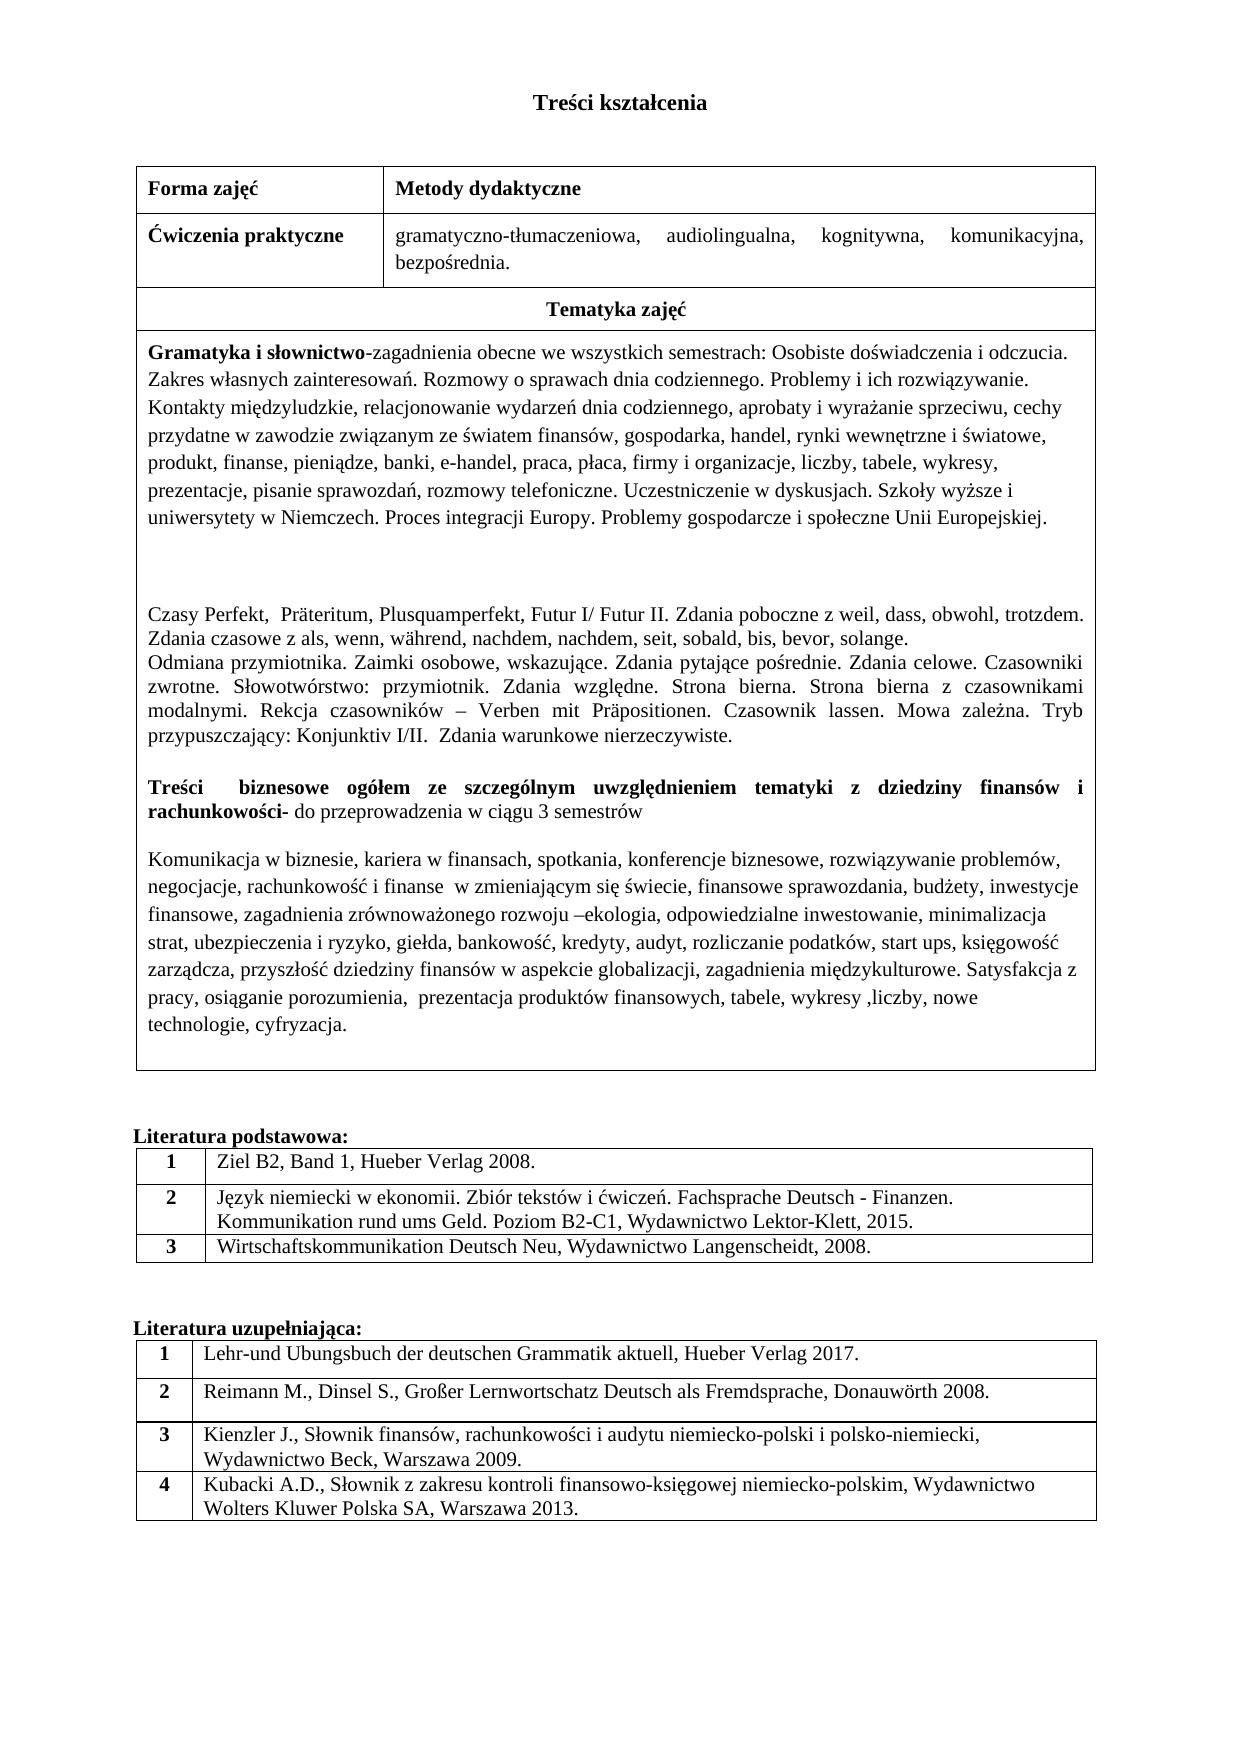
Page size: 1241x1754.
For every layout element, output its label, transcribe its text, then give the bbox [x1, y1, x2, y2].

table_header Ziel B2, Band 1, Hueber Verlag 2008. [206, 1149, 1092, 1184]
table_cell Ćwiczenia praktyczne [137, 214, 383, 287]
text Treści kształcenia [148, 89, 1092, 115]
table_cell Reimann M., Dinsel S., Großer Lernwortschatz Deutsch als Fremdsprache, Donauwörth 2008. [193, 1379, 1096, 1421]
table_cell Gramatyka i słownictwo-zagadnienia obecne we wszystkich semestrach: Osobiste doświadczenia i odczucia. Zakres własnych zainteresowań. Rozmowy o sprawach dnia codziennego. Problemy i ich rozwiązywanie. Kontakty międzyludzkie, relacjonowanie wydarzeń dnia codziennego, aprobaty i wyrażanie sprzeciwu, cechy przydatne w zawodzie związanym ze światem finansów, gospodarka, handel, rynki wewnętrzne i światowe, produkt, finanse, pieniądze, banki, e-handel, praca, płaca, firmy i organizacje, liczby, tabele, wykresy, prezentacje, pisanie sprawozdań, rozmowy telefoniczne. Uczestniczenie w dyskusjach. Szkoły wyższe i uniwersytety w Niemczech. Proces integracji Europy. Problemy gospodarcze i społeczne Unii Europejskiej. Czasy Perfekt, Präteritum, Plusquamperfekt, Futur I/ Futur II. Zdania poboczne z weil, dass, obwohl, trotzdem. Zdania czasowe z als, wenn, während, nachdem, nachdem, seit, sobald, bis, bevor, solange. Odmiana przymiotnika. Zaimki osobowe, wskazujące. Zdania pytające pośrednie. Zdania celowe. Czasowniki zwrotne. Słowotwórstwo: przymiotnik. Zdania względne. Strona bierna. Strona bierna z czasownikami modalnymi. Rekcja czasowników – Verben mit Präpositionen. Czasownik lassen. Mowa zależna. Tryb przypuszczający: Konjunktiv I/II. Zdania warunkowe nierzeczywiste. Treści biznesowe ogółem ze szczególnym uwzględnieniem tematyki z dziedziny finansów i rachunkowości- do przeprowadzenia w ciągu 3 semestrów Komunikacja w biznesie, kariera w finansach, spotkania, konferencje biznesowe, rozwiązywanie problemów, negocjacje, rachunkowość i finanse w zmieniającym się świecie, finansowe sprawozdania, budżety, inwestycje finansowe, zagadnienia zrównoważonego rozwoju –ekologia, odpowiedzialne inwestowanie, minimalizacja strat, ubezpieczenia i ryzyko, giełda, bankowość, kredyty, audyt, rozliczanie podatków, start ups, księgowość zarządcza, przyszłość dziedziny finansów w aspekcie globalizacji, zagadnienia międzykulturowe. Satysfakcja z pracy, osiąganie porozumienia, prezentacja produktów finansowych, tabele, wykresy ,liczby, nowe technologie, cyfryzacja. [137, 331, 1095, 1070]
text Literatura podstawowa: [133, 1124, 1092, 1148]
table_cell 3 [137, 1423, 192, 1471]
table_cell Wirtschaftskommunikation Deutsch Neu, Wydawnictwo Langenscheidt, 2008. [206, 1235, 1092, 1262]
table_cell Język niemiecki w ekonomii. Zbiór tekstów i ćwiczeń. Fachsprache Deutsch - Finanzen. Kommunikation rund ums Geld. Poziom B2-C1, Wydawnictwo Lektor-Klett, 2015. [206, 1185, 1092, 1233]
table_header Lehr-und Ubungsbuch der deutschen Grammatik aktuell, Hueber Verlag 2017. [193, 1341, 1096, 1377]
table_header 1 [137, 1149, 205, 1184]
table_cell gramatyczno-tłumaczeniowa, audiolingualna, kognitywna, komunikacyjna, bezpośrednia. [384, 214, 1095, 287]
table_cell 2 [137, 1379, 192, 1421]
table_cell Tematyka zajęć [137, 288, 1095, 330]
table_cell Kubacki A.D., Słownik z zakresu kontroli finansowo-księgowej niemiecko-polskim, Wydawnictwo Wolters Kluwer Polska SA, Warszawa 2013. [193, 1472, 1096, 1520]
table_cell 2 [137, 1185, 205, 1233]
table_cell 3 [137, 1235, 205, 1262]
table_header Metody dydaktyczne [384, 167, 1095, 213]
table_cell Kienzler J., Słownik finansów, rachunkowości i audytu niemiecko-polski i polsko-niemiecki, Wydawnictwo Beck, Warszawa 2009. [193, 1423, 1096, 1471]
table_header Forma zajęć [137, 167, 383, 213]
table_cell 4 [137, 1472, 192, 1520]
table_header 1 [137, 1341, 192, 1377]
text Literatura uzupełniająca: [133, 1316, 1092, 1340]
